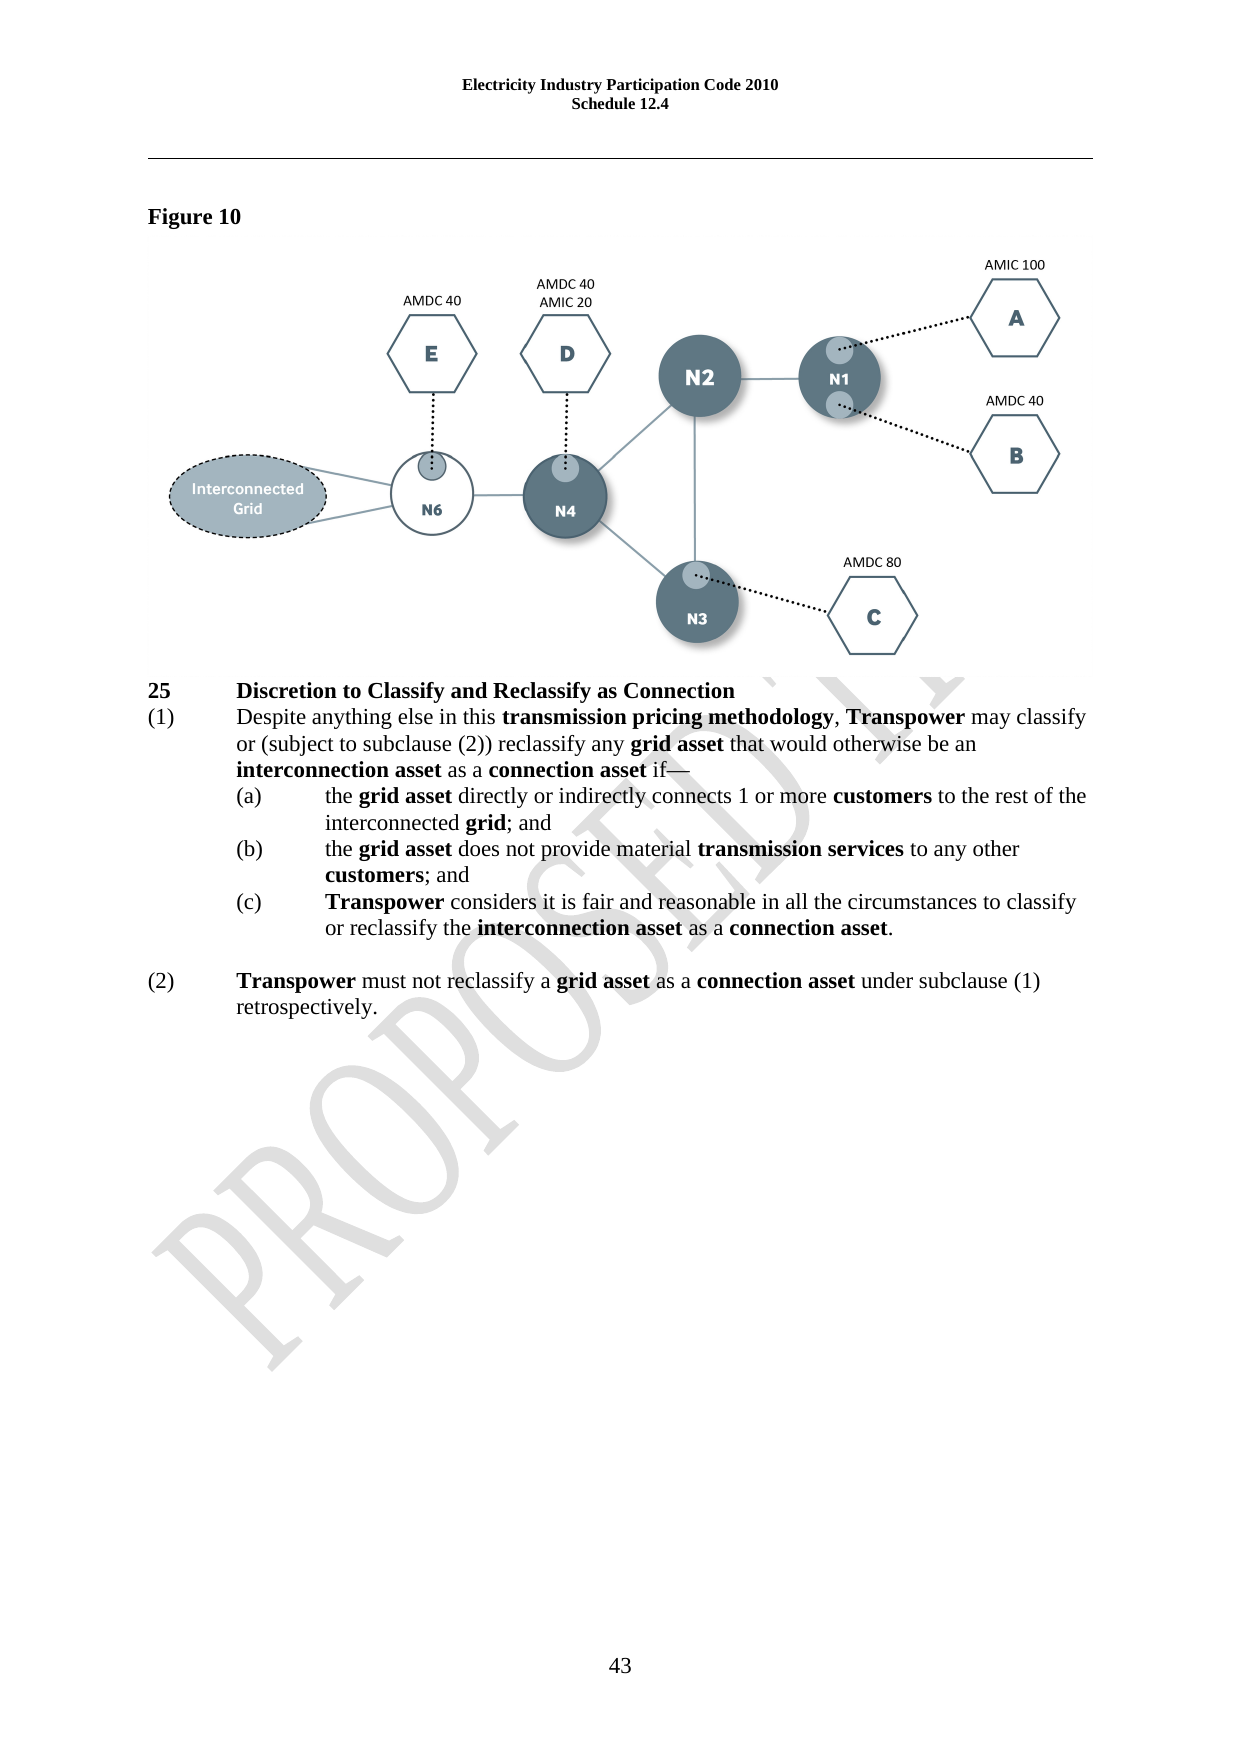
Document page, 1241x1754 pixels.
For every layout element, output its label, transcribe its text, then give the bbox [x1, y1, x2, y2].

subtitle Transpower must not reclassify a grid asset as a connection asset under subclause (1) retrospectively. [148, 967, 1093, 1019]
subtitle Despite anything else in this transmission pricing methodology, Transpower may classify or (subject to subclause (2)) reclassify any grid asset that would otherwise be an interconnection asset as a connection asset if— [148, 703, 1093, 782]
picture [147, 235, 1093, 677]
subtitle Transpower considers it is fair and reasonable in all the circumstances to classify or reclassify the interconnection asset as a connection asset. [236, 888, 1093, 941]
text Figure 10 [148, 203, 1093, 229]
subtitle the grid asset does not provide material transmission services to any other customers; and [236, 835, 1093, 888]
subtitle the grid asset directly or indirectly connects 1 or more customers to the rest of the interconnected grid; and [236, 782, 1093, 835]
subtitle Discretion to Classify and Reclassify as Connection [148, 677, 1093, 703]
